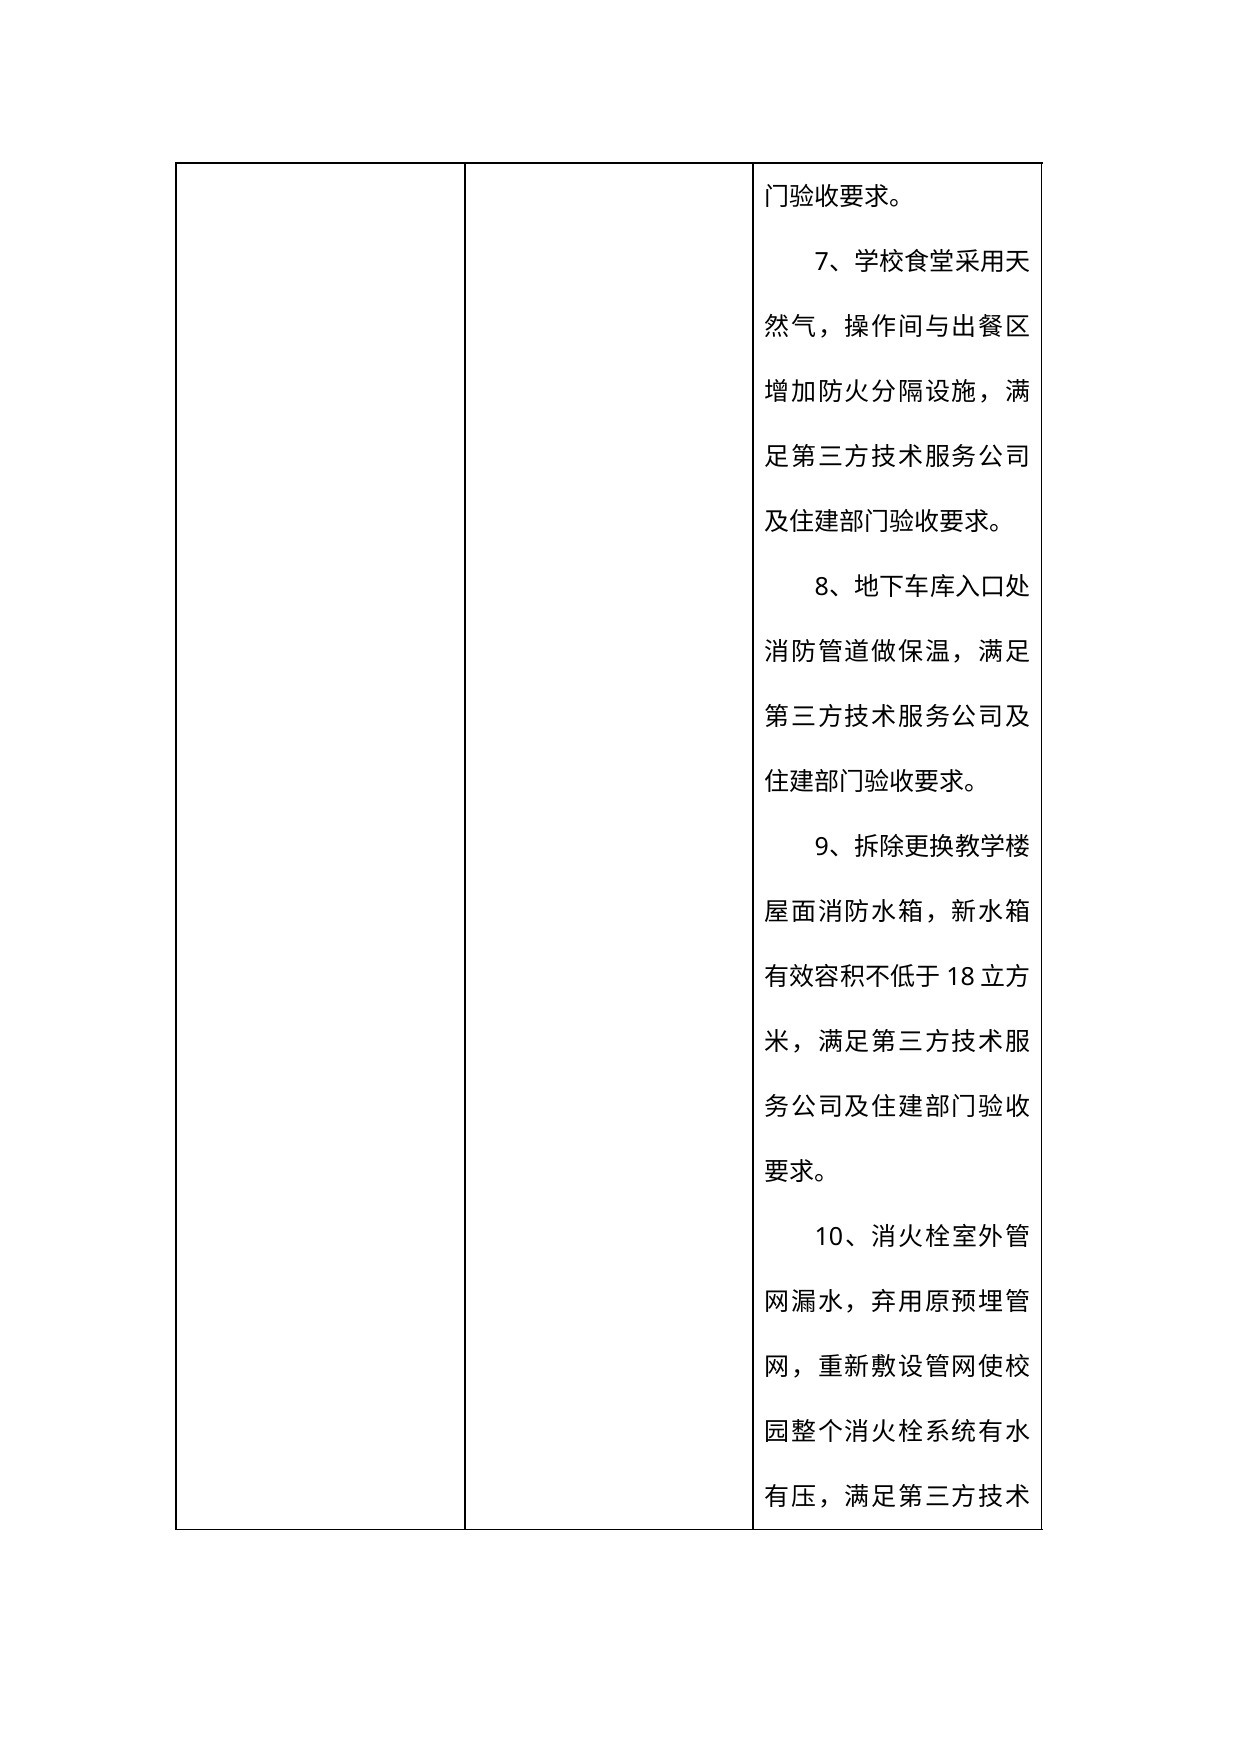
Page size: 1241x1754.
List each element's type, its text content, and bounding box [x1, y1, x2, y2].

table_cell ★ [466, 164, 752, 1528]
table_cell 1 [177, 164, 464, 1528]
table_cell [754, 164, 1041, 1528]
